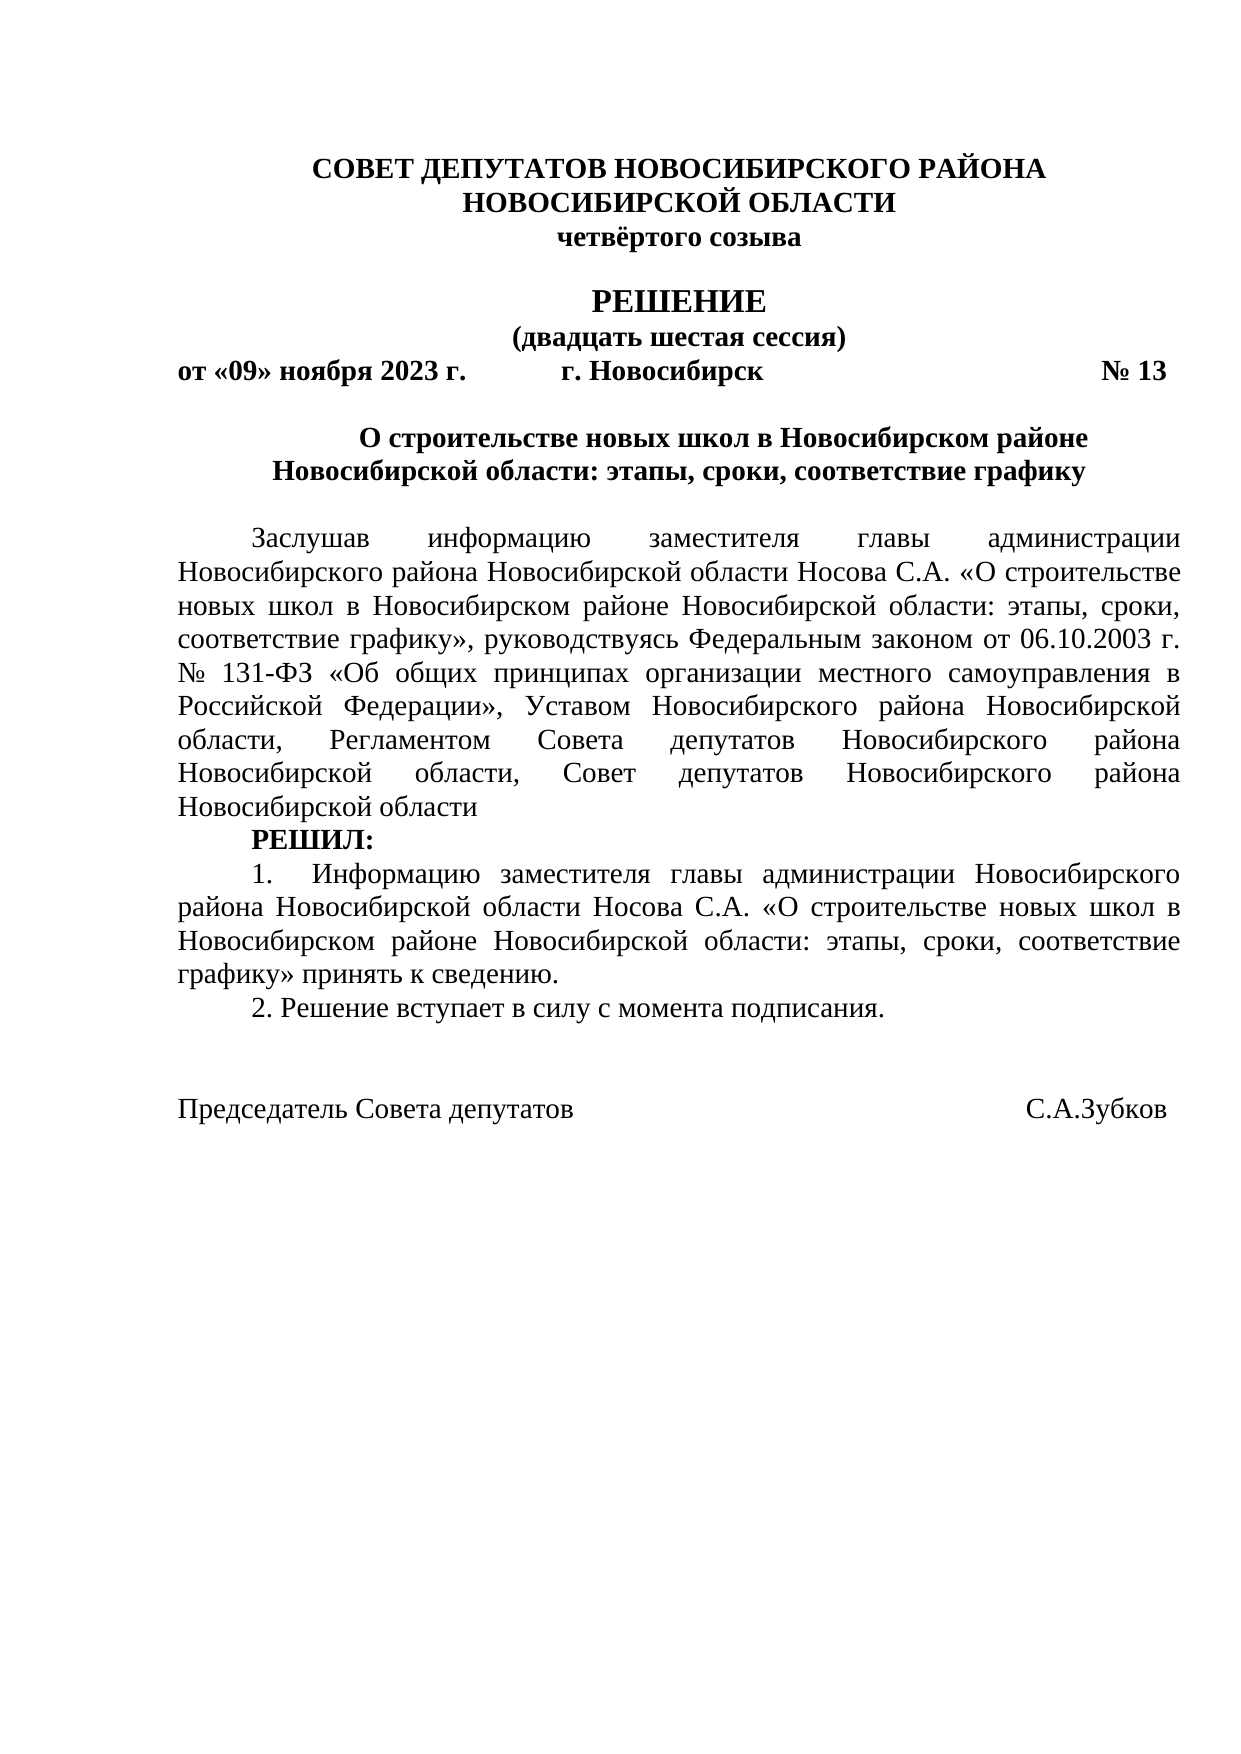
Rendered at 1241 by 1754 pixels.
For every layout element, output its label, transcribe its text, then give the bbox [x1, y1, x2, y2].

text РЕШЕНИЕ [177, 281, 1181, 319]
text НОВОСИБИРСКОЙ ОБЛАСТИ [177, 185, 1181, 219]
text СОВЕТ ДЕПУТАТОВ НОВОСИБИРСКОГО РАЙОНА [177, 152, 1181, 185]
text четвёртого созыва [177, 219, 1181, 252]
text О строительстве новых школ в Новосибирском районе Новосибирской области: этапы, сроки, соответствие графику [177, 420, 1181, 487]
text Председатель Совета депутатов С.А.Зубков [140, 1091, 1181, 1124]
text Заслушав информацию заместителя главы администрации Новосибирского района Новосибирской области Носова С.А. «О строительстве новых школ в Новосибирском районе Новосибирской области: этапы, сроки, соответствие графику», руководствуясь Федеральным законом от 06.10.2003 г. № 131-ФЗ «Об общих принципах организации местного самоуправления в Российской Федерации», Уставом Новосибирского района Новосибирской области, Регламентом Совета депутатов Новосибирского района Новосибирской области, Совет депутатов Новосибирского района Новосибирской области [177, 521, 1181, 822]
text 2. Решение вступает в силу с момента подписания. [177, 990, 1181, 1024]
text (двадцать шестая сессия) [177, 319, 1181, 353]
text от «09» ноября 2023 г. г. Новосибирск № 13 [177, 353, 1181, 386]
text РЕШИЛ: [177, 822, 1181, 856]
text 1. Информацию заместителя главы администрации Новосибирского района Новосибирской области Носова С.А. «О строительстве новых школ в Новосибирском районе Новосибирской области: этапы, сроки, соответствие графику» принять к сведению. [177, 856, 1181, 990]
